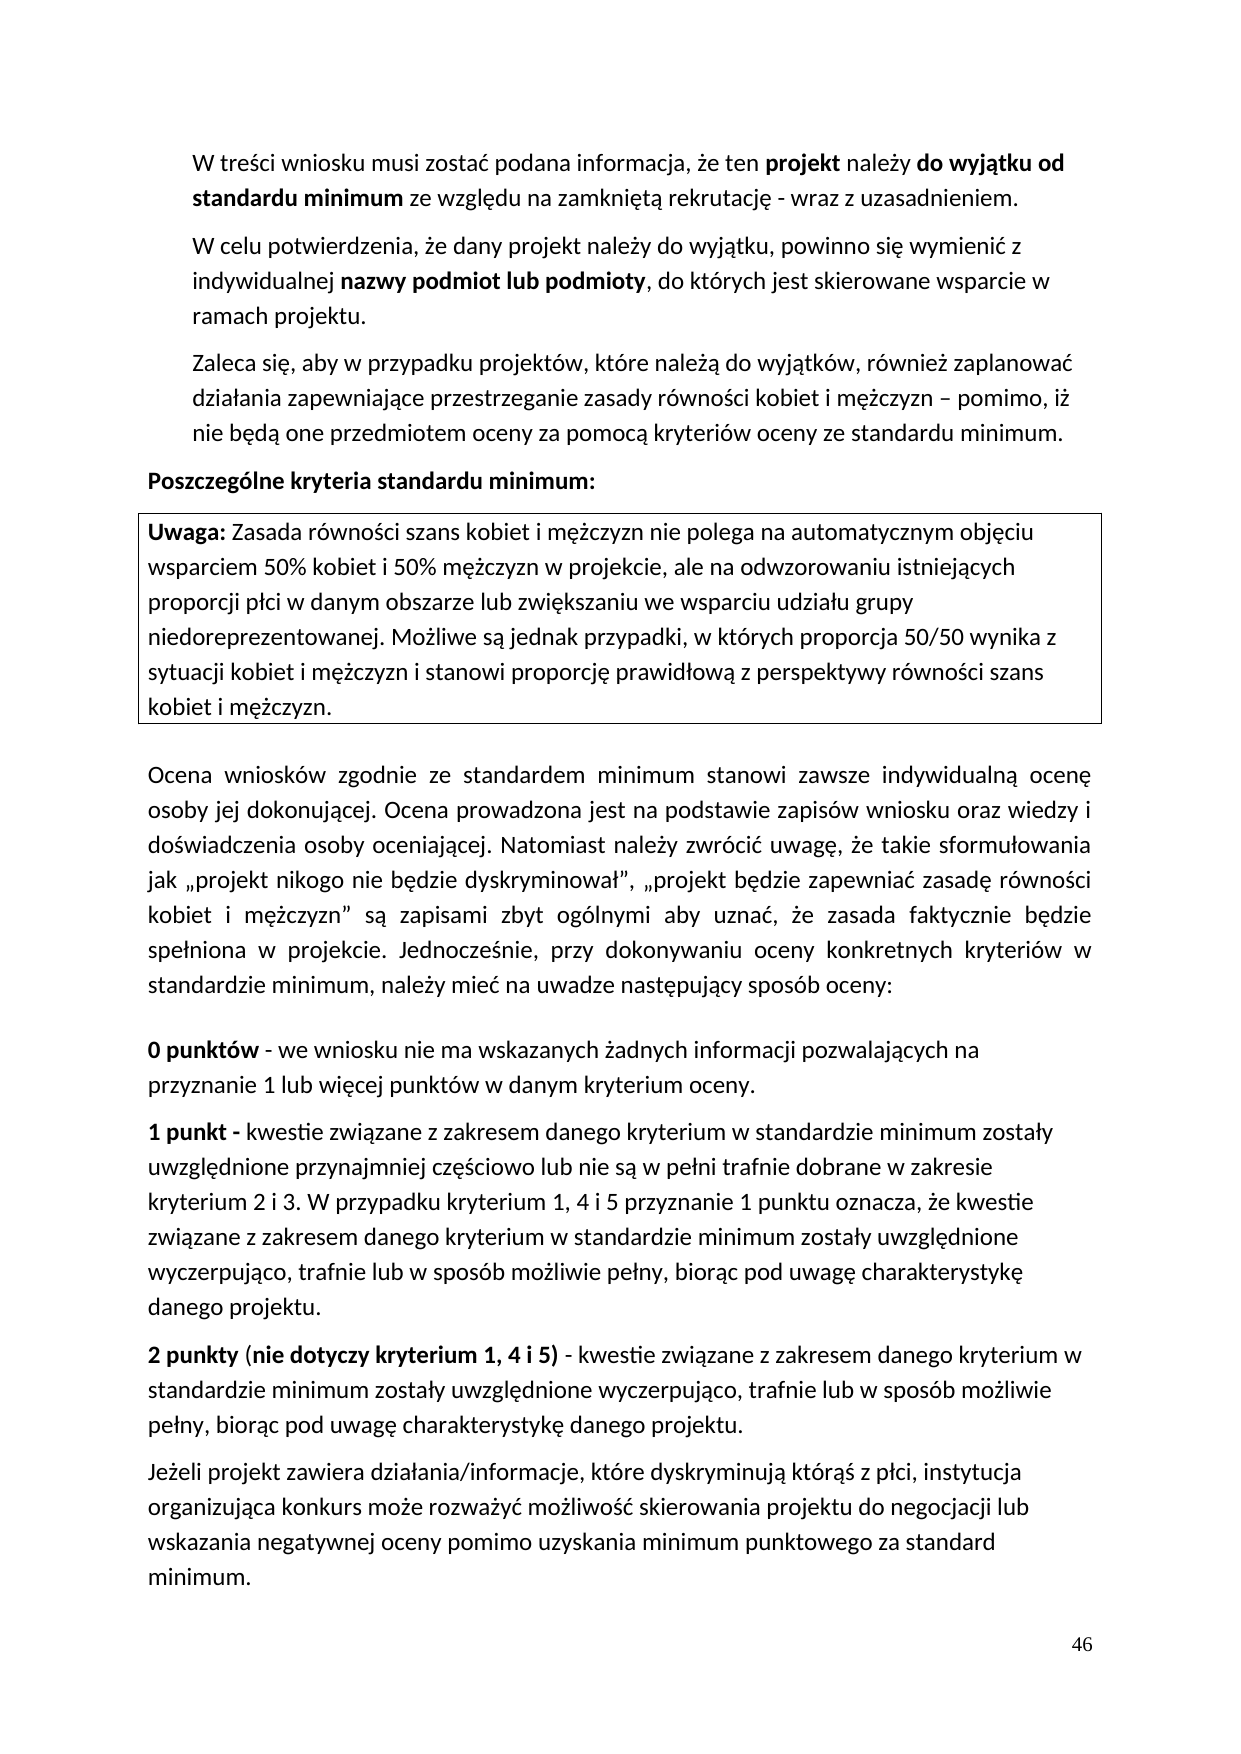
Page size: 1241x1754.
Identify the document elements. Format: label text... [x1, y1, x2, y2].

text Jeżeli projekt zawiera działania/informacje, które dyskryminują którąś z płci, instytucja organizująca konkurs może rozważyć możliwość skierowania projektu do negocjacji lub wskazania negatywnej oceny pomimo uzyskania minimum punktowego za standard minimum. [148, 1456, 1093, 1592]
text Uwaga: Zasada równości szans kobiet i mężczyzn nie polega na automatycznym objęciu wsparciem 50% kobiet i 50% mężczyzn w projekcie, ale na odwzorowaniu istniejących proporcji płci w danym obszarze lub zwiększaniu we wsparciu udziału grupy niedoreprezentowanej. Możliwe są jednak przypadki, w których proporcja 50/50 wynika z sytuacji kobiet i mężczyzn i stanowi proporcję prawidłową z perspektywy równości szans kobiet i mężczyzn. [139, 514, 1101, 723]
list Zaleca się, aby w przypadku projektów, które należą do wyjątków, również zaplanować działania zapewniające przestrzeganie zasady równości kobiet i mężczyzn – pomimo, iż nie będą one przedmiotem oceny za pomocą kryteriów oceny ze standardu minimum. [192, 348, 1093, 448]
text Poszczególne kryteria standardu minimum: [148, 465, 1093, 496]
text 2 punkty (nie dotyczy kryterium 1, 4 i 5) - kwestie związane z zakresem danego kryterium w standardzie minimum zostały uwzględnione wyczerpująco, trafnie lub w sposób możliwie pełny, biorąc pod uwagę charakterystykę danego projektu. [148, 1339, 1093, 1439]
text 0 punktów - we wniosku nie ma wskazanych żadnych informacji pozwalających na przyznanie 1 lub więcej punktów w danym kryterium oceny. [148, 1034, 1093, 1099]
list W treści wniosku musi zostać podana informacja, że ten projekt należy do wyjątku od standardu minimum ze względu na zamkniętą rekrutację - wraz z uzasadnieniem. [192, 148, 1093, 213]
text Ocena wniosków zgodnie ze standardem minimum stanowi zawsze indywidualną ocenę osoby jej dokonującej. Ocena prowadzona jest na podstawie zapisów wniosku oraz wiedzy i doświadczenia osoby oceniającej. Natomiast należy zwrócić uwagę, że takie sformułowania jak „projekt nikogo nie będzie dyskryminował”, „projekt będzie zapewniać zasadę równości kobiet i mężczyzn” są zapisami zbyt ogólnymi aby uznać, że zasada faktycznie będzie spełniona w projekcie. Jednocześnie, przy dokonywaniu oceny konkretnych kryteriów w standardzie minimum, należy mieć na uwadze następujący sposób oceny: [148, 759, 1093, 999]
text 1 punkt - kwestie związane z zakresem danego kryterium w standardzie minimum zostały uwzględnione przynajmniej częściowo lub nie są w pełni trafnie dobrane w zakresie kryterium 2 i 3. W przypadku kryterium 1, 4 i 5 przyznanie 1 punktu oznacza, że kwestie związane z zakresem danego kryterium w standardzie minimum zostały uwzględnione wyczerpująco, trafnie lub w sposób możliwie pełny, biorąc pod uwagę charakterystykę danego projektu. [148, 1116, 1093, 1322]
list W celu potwierdzenia, że dany projekt należy do wyjątku, powinno się wymienić z indywidualnej nazwy podmiot lub podmioty, do których jest skierowane wsparcie w ramach projektu. [192, 230, 1093, 331]
